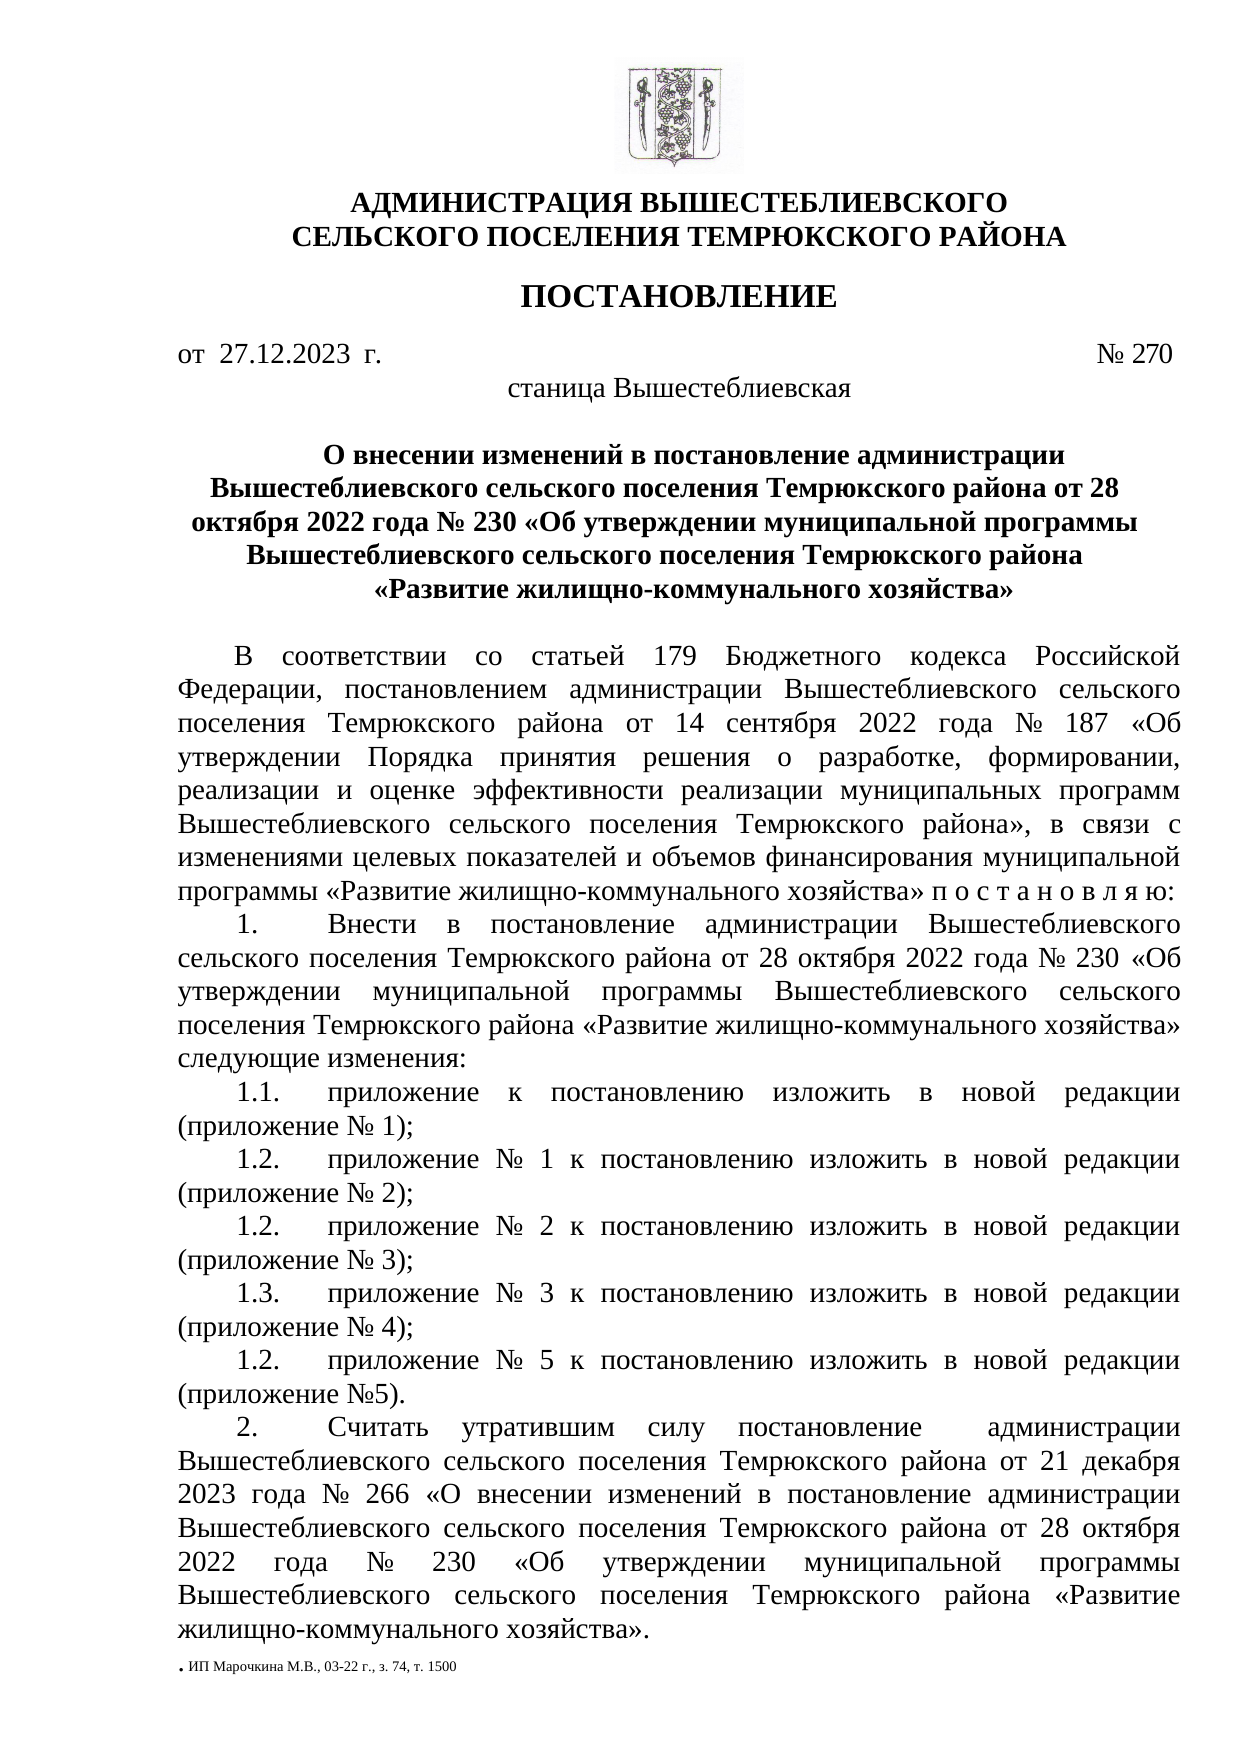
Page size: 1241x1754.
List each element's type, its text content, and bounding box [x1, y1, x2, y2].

picture [614, 57, 744, 174]
text «Развитие жилищно-коммунального хозяйства» [177, 571, 1152, 604]
text 2. Считать утратившим силу постановление администрации Вышестеблиевского сельского поселения Темрюкского района от 21 декабря 2023 года № 266 «О внесении изменений в постановление администрации Вышестеблиевского сельского поселения Темрюкского района от 28 октября 2022 года № 230 «Об утверждении муниципальной программы Вышестеблиевского сельского поселения Темрюкского района «Развитие жилищно-коммунального хозяйства». [177, 1409, 1181, 1644]
text АДМИНИСТРАЦИЯ ВЫШЕСТЕБЛИЕВСКОГО [177, 185, 1181, 219]
text О внесении изменений в постановление администрации Вышестеблиевского сельского поселения Темрюкского района от 28 октября 2022 года № 230 «Об утверждении муниципальной программы Вышестеблиевского сельского поселения Темрюкского района [177, 437, 1152, 571]
text 1.2. приложение № 1 к постановлению изложить в новой редакции (приложение № 2); [177, 1141, 1181, 1208]
text 1. Внести в постановление администрации Вышестеблиевского сельского поселения Темрюкского района от 28 октября 2022 года № 230 «Об утверждении муниципальной программы Вышестеблиевского сельского поселения Темрюкского района «Развитие жилищно-коммунального хозяйства» следующие изменения: [177, 906, 1181, 1074]
text станица Вышестеблиевская [177, 370, 1181, 403]
text 1.3. приложение № 3 к постановлению изложить в новой редакции (приложение № 4); [177, 1275, 1181, 1342]
text 1.2. приложение № 2 к постановлению изложить в новой редакции (приложение № 3); [177, 1208, 1181, 1275]
text . ИП Марочкина М.В., 03-22 г., з. 74, т. 1500 [177, 1644, 1181, 1678]
text от 27.12.2023 г. № 270 [177, 336, 1181, 370]
text 1.2. приложение № 5 к постановлению изложить в новой редакции (приложение №5). [177, 1342, 1181, 1409]
text СЕЛЬСКОГО ПОСЕЛЕНИЯ ТЕМРЮКСКОГО РАЙОНА [177, 219, 1181, 252]
text ПОСТАНОВЛЕНИЕ [177, 276, 1181, 315]
text 1.1. приложение к постановлению изложить в новой редакции (приложение № 1); [177, 1074, 1181, 1141]
text В соответствии со статьей 179 Бюджетного кодекса Российской Федерации, постановлением администрации Вышестеблиевского сельского поселения Темрюкского района от 14 сентября 2022 года № 187 «Об утверждении Порядка принятия решения о разработке, формировании, реализации и оценке эффективности реализации муниципальных программ Вышестеблиевского сельского поселения Темрюкского района», в связи с изменениями целевых показателей и объемов финансирования муниципальной программы «Развитие жилищно-коммунального хозяйства» п о с т а н о в л я ю: [177, 638, 1181, 906]
